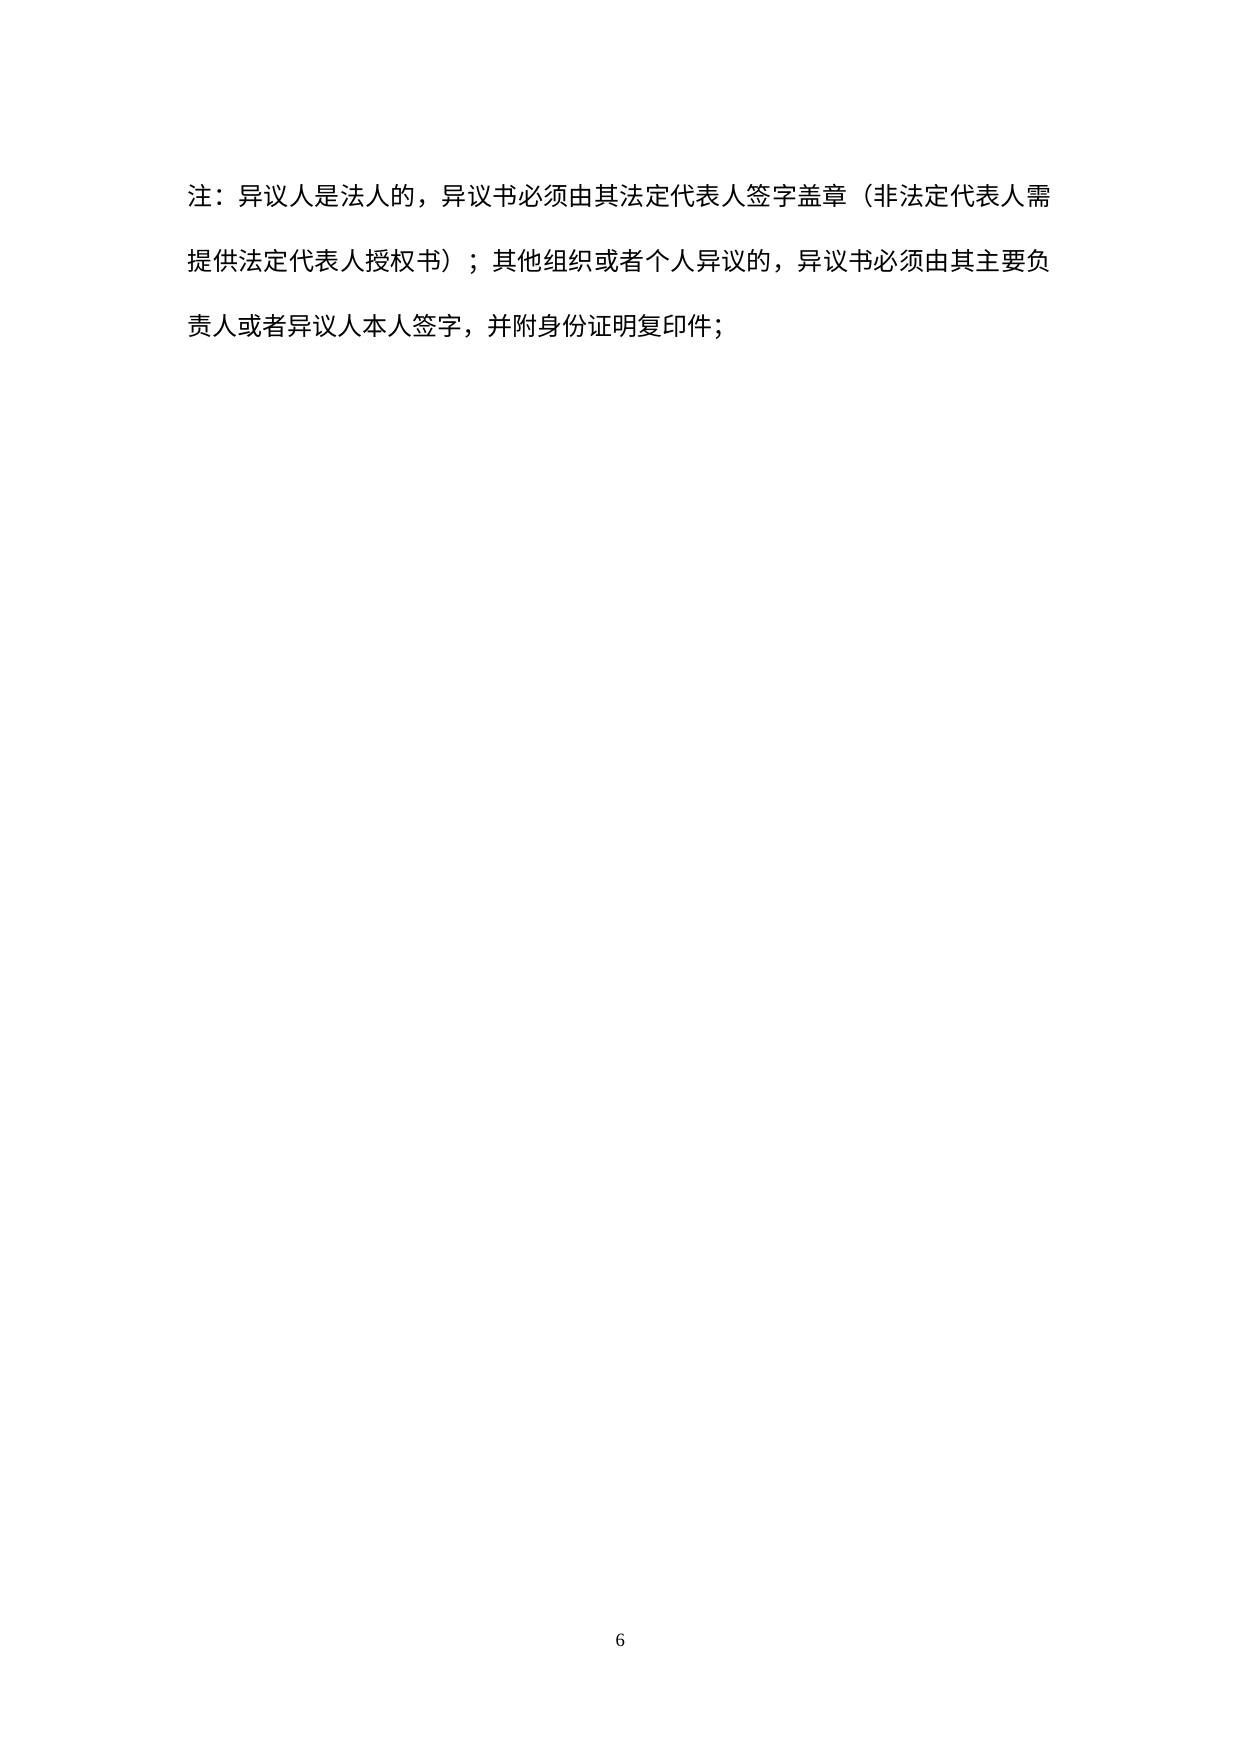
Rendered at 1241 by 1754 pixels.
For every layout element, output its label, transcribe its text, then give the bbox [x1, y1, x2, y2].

text 注：异议人是法人的，异议书必须由其法定代表人签字盖章（非法定代表人需提供法定代表人授权书）；其他组织或者个人异议的，异议书必须由其主要负责人或者异议人本人签字，并附身份证明复印件； [187, 162, 1053, 357]
